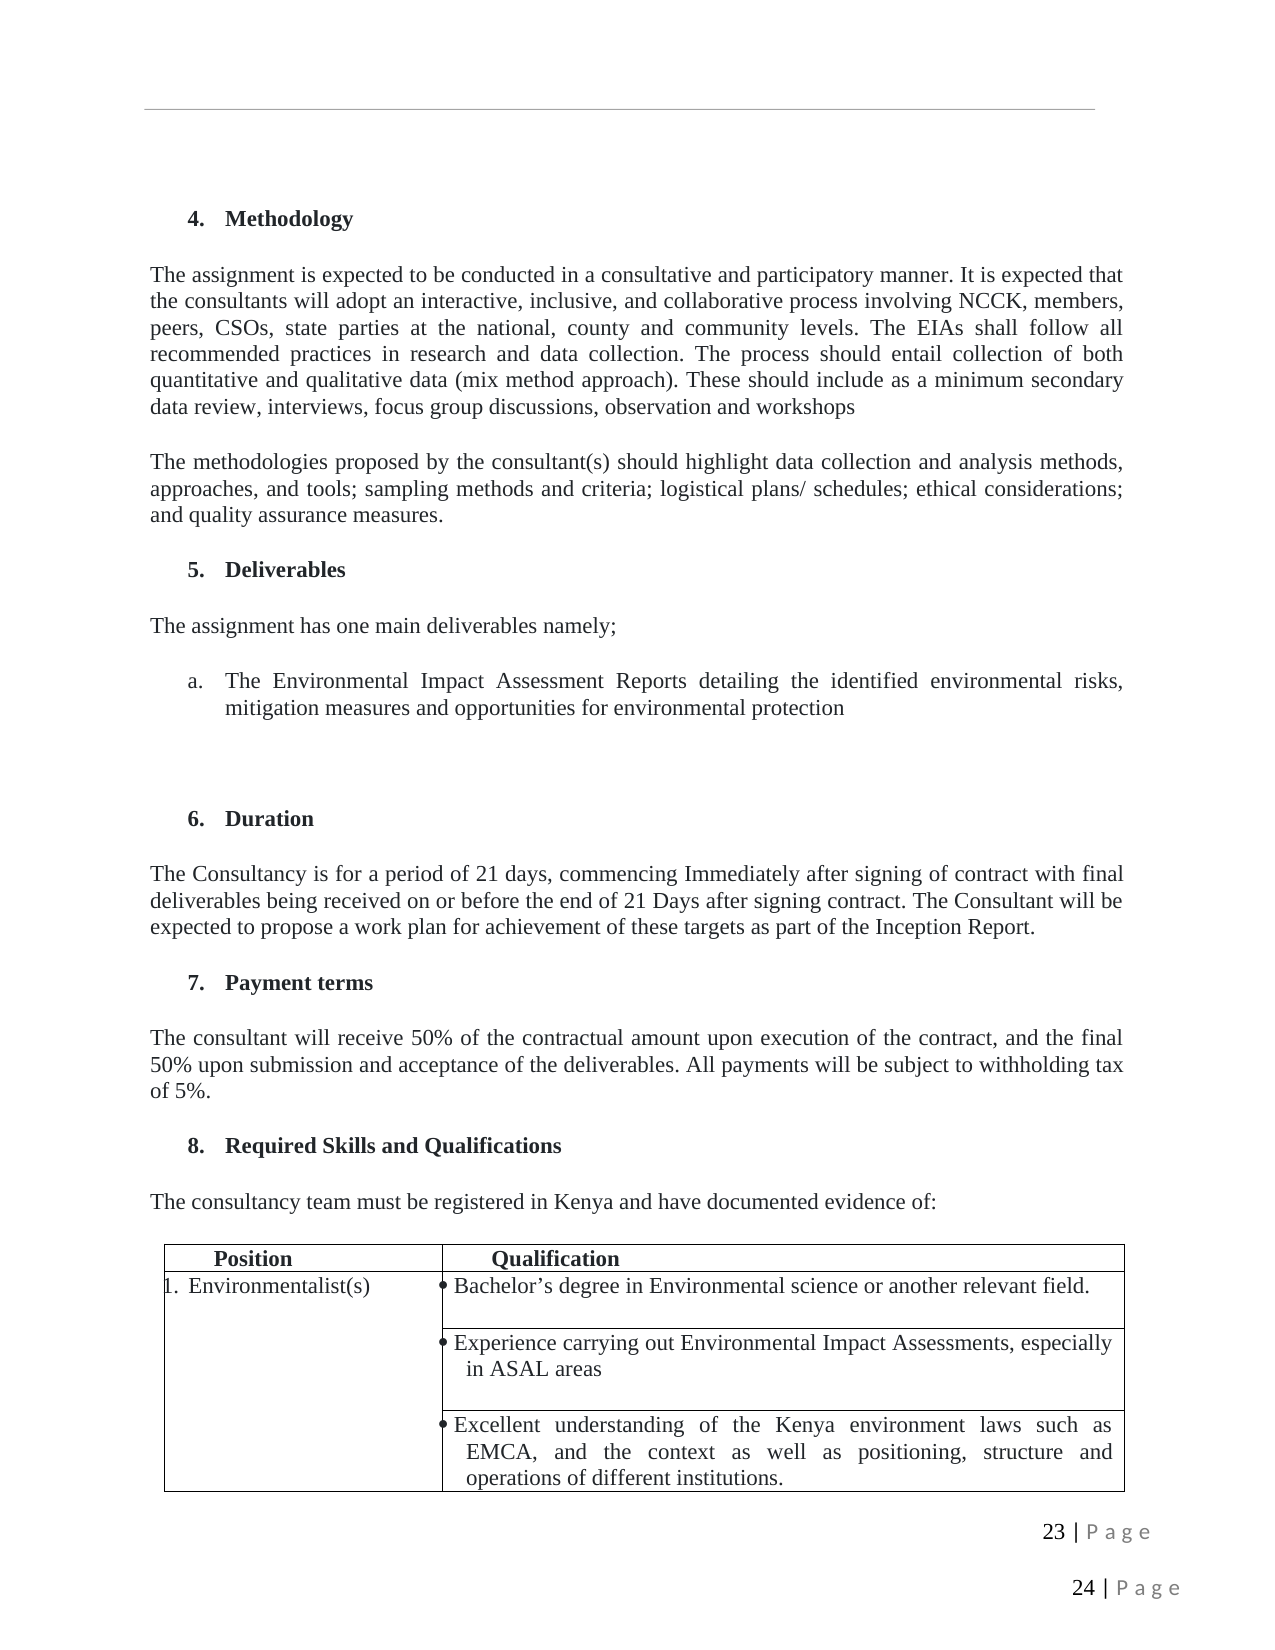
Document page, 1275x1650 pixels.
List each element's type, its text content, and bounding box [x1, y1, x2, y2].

text The methodologies proposed by the consultant(s) should highlight data collection and analysis methods, approaches, and tools; sampling methods and criteria; logistical plans/ schedules; ethical considerations; and quality assurance measures. [150, 448, 1125, 527]
list Payment terms [187, 969, 1125, 995]
list Duration [187, 805, 1125, 831]
text The assignment has one main deliverables namely; [150, 612, 1125, 638]
text The consultant will receive 50% of the contractual amount upon execution of the contract, and the final 50% upon submission and acceptance of the deliverables. All payments will be subject to withholding tax of 5%. [150, 1024, 1125, 1103]
table_header Qualification [443, 1245, 1124, 1271]
list The Environmental Impact Assessment Reports detailing the identified environmental risks, mitigation measures and opportunities for environmental protection [187, 668, 1125, 720]
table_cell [443, 1411, 1124, 1491]
text The assignment is expected to be conducted in a consultative and participatory manner. It is expected that the consultants will adopt an interactive, inclusive, and collaborative process involving NCCK, members, peers, CSOs, state parties at the national, county and community levels. The EIAs shall follow all recommended practices in research and data collection. The process should entail collection of both quantitative and qualitative data (mix method approach). These should include as a minimum secondary data review, interviews, focus group discussions, observation and workshops [150, 261, 1125, 419]
text The consultancy team must be registered in Kenya and have documented evidence of: [150, 1188, 1125, 1214]
list Required Skills and Qualifications [187, 1132, 1125, 1159]
list Deliverables [187, 557, 1125, 583]
text The Consultancy is for a period of 21 days, commencing Immediately after signing of contract with final deliverables being received on or before the end of 21 Days after signing contract. The Consultant will be expected to propose a work plan for achievement of these targets as part of the Inception Report. [150, 861, 1125, 939]
table_cell Bachelor’s degree in Environmental science or another relevant field. [443, 1272, 1124, 1327]
list Methodology [187, 206, 1125, 232]
table_header Position [165, 1245, 442, 1271]
table_cell Environmentalist(s) [165, 1272, 442, 1491]
table_cell Experience carrying out Environmental Impact Assessments, especially in ASAL areas [443, 1329, 1124, 1410]
